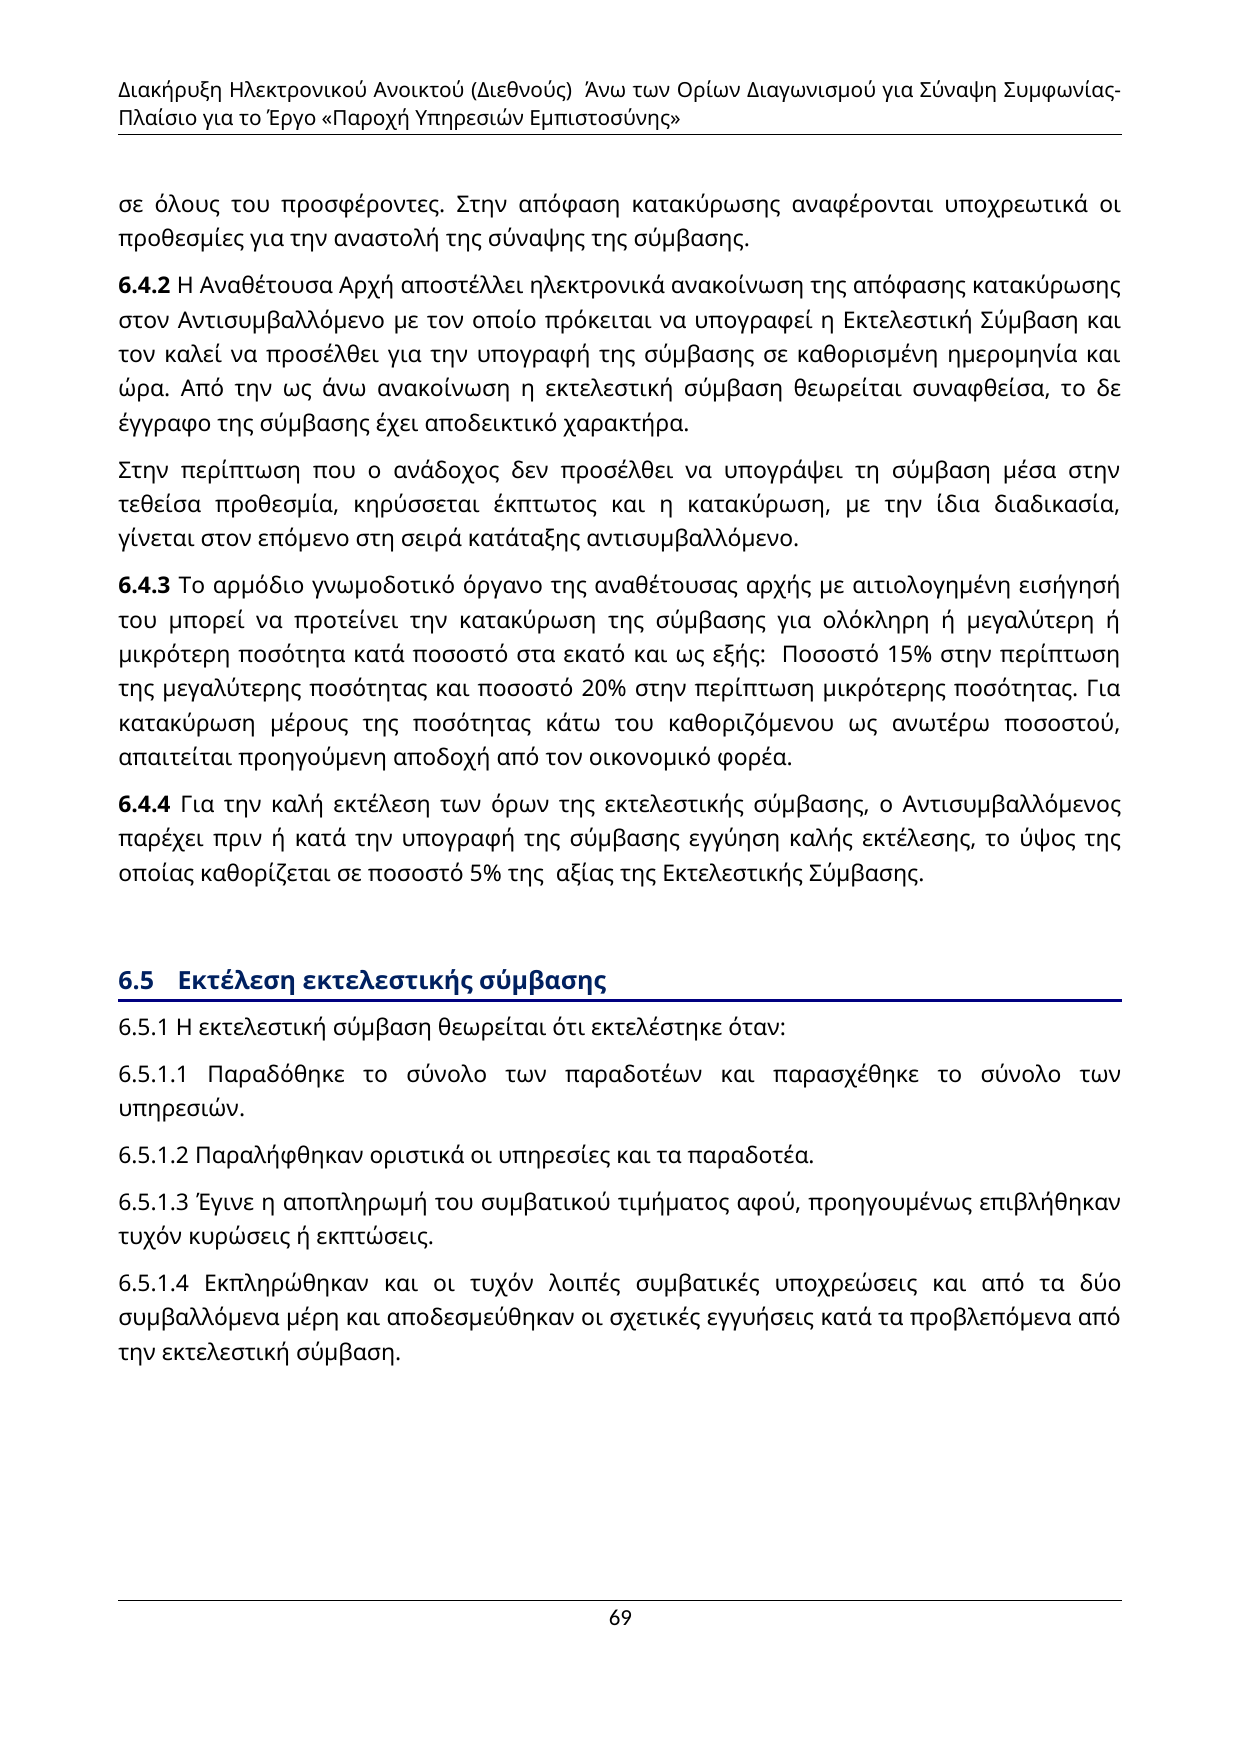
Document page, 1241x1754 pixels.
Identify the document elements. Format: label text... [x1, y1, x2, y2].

text 6.5.1.2 Παραλήφθηκαν οριστικά οι υπηρεσίες και τα παραδοτέα. [118, 1139, 1122, 1170]
text Στην περίπτωση που ο ανάδοχος δεν προσέλθει να υπογράψει τη σύμβαση μέσα στην τεθείσα προθεσμία, κηρύσσεται έκπτωτος και η κατακύρωση, με την ίδια διαδικασία, γίνεται στον επόμενο στη σειρά κατάταξης αντισυμβαλλόμενο. [118, 454, 1122, 554]
text 6.4.4 Για την καλή εκτέλεση των όρων της εκτελεστικής σύμβασης, ο Αντισυμβαλλόμενος παρέχει πριν ή κατά την υπογραφή της σύμβασης εγγύηση καλής εκτέλεσης, το ύψος της οποίας καθορίζεται σε ποσοστό 5% της αξίας της Εκτελεστικής Σύμβασης. [118, 788, 1122, 888]
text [118, 188, 1122, 254]
text 6.5.1.3 Έγινε η αποπληρωμή του συμβατικού τιμήματος αφού, προηγουμένως επιβλήθηκαν τυχόν κυρώσεις ή εκπτώσεις. [118, 1186, 1122, 1251]
text 6.4.3 Το αρμόδιο γνωμοδοτικό όργανο της αναθέτουσας αρχής με αιτιολογημένη εισήγησή του μπορεί να προτείνει την κατακύρωση της σύμβασης για ολόκληρη ή μεγαλύτερη ή μικρότερη ποσότητα κατά ποσοστό στα εκατό και ως εξής: Ποσοστό 15% στην περίπτωση της μεγαλύτερης ποσότητας και ποσοστό 20% στην περίπτωση μικρότερης ποσότητας. Για κατακύρωση μέρους της ποσότητας κάτω του καθοριζόμενου ως ανωτέρω ποσοστού, απαιτείται προηγούμενη αποδοχή από τον οικονομικό φορέα. [118, 569, 1122, 772]
text 6.5.1 Η εκτελεστική σύμβαση θεωρείται ότι εκτελέστηκε όταν: [118, 1011, 1122, 1042]
text 6.4.2 Η Αναθέτουσα Αρχή αποστέλλει ηλεκτρονικά ανακοίνωση της απόφασης κατακύρωσης στον Αντισυμβαλλόμενο με τον οποίο πρόκειται να υπογραφεί η Εκτελεστική Σύμβαση και τον καλεί να προσέλθει για την υπογραφή της σύμβασης σε καθορισμένη ημερομηνία και ώρα. Από την ως άνω ανακοίνωση η εκτελεστική σύμβαση θεωρείται συναφθείσα, το δε έγγραφο της σύμβασης έχει αποδεικτικό χαρακτήρα. [118, 269, 1122, 438]
text 6.5.1.4 Εκπληρώθηκαν και οι τυχόν λοιπές συμβατικές υποχρεώσεις και από τα δύο συμβαλλόμενα μέρη και αποδεσμεύθηκαν οι σχετικές εγγυήσεις κατά τα προβλεπόμενα από την εκτελεστική σύμβαση. [118, 1267, 1122, 1367]
text 6.5.1.1 Παραδόθηκε το σύνολο των παραδοτέων και παρασχέθηκε το σύνολο των υπηρεσιών. [118, 1057, 1122, 1123]
subtitle Εκτέλεση εκτελεστικής σύμβασης [118, 963, 1122, 999]
